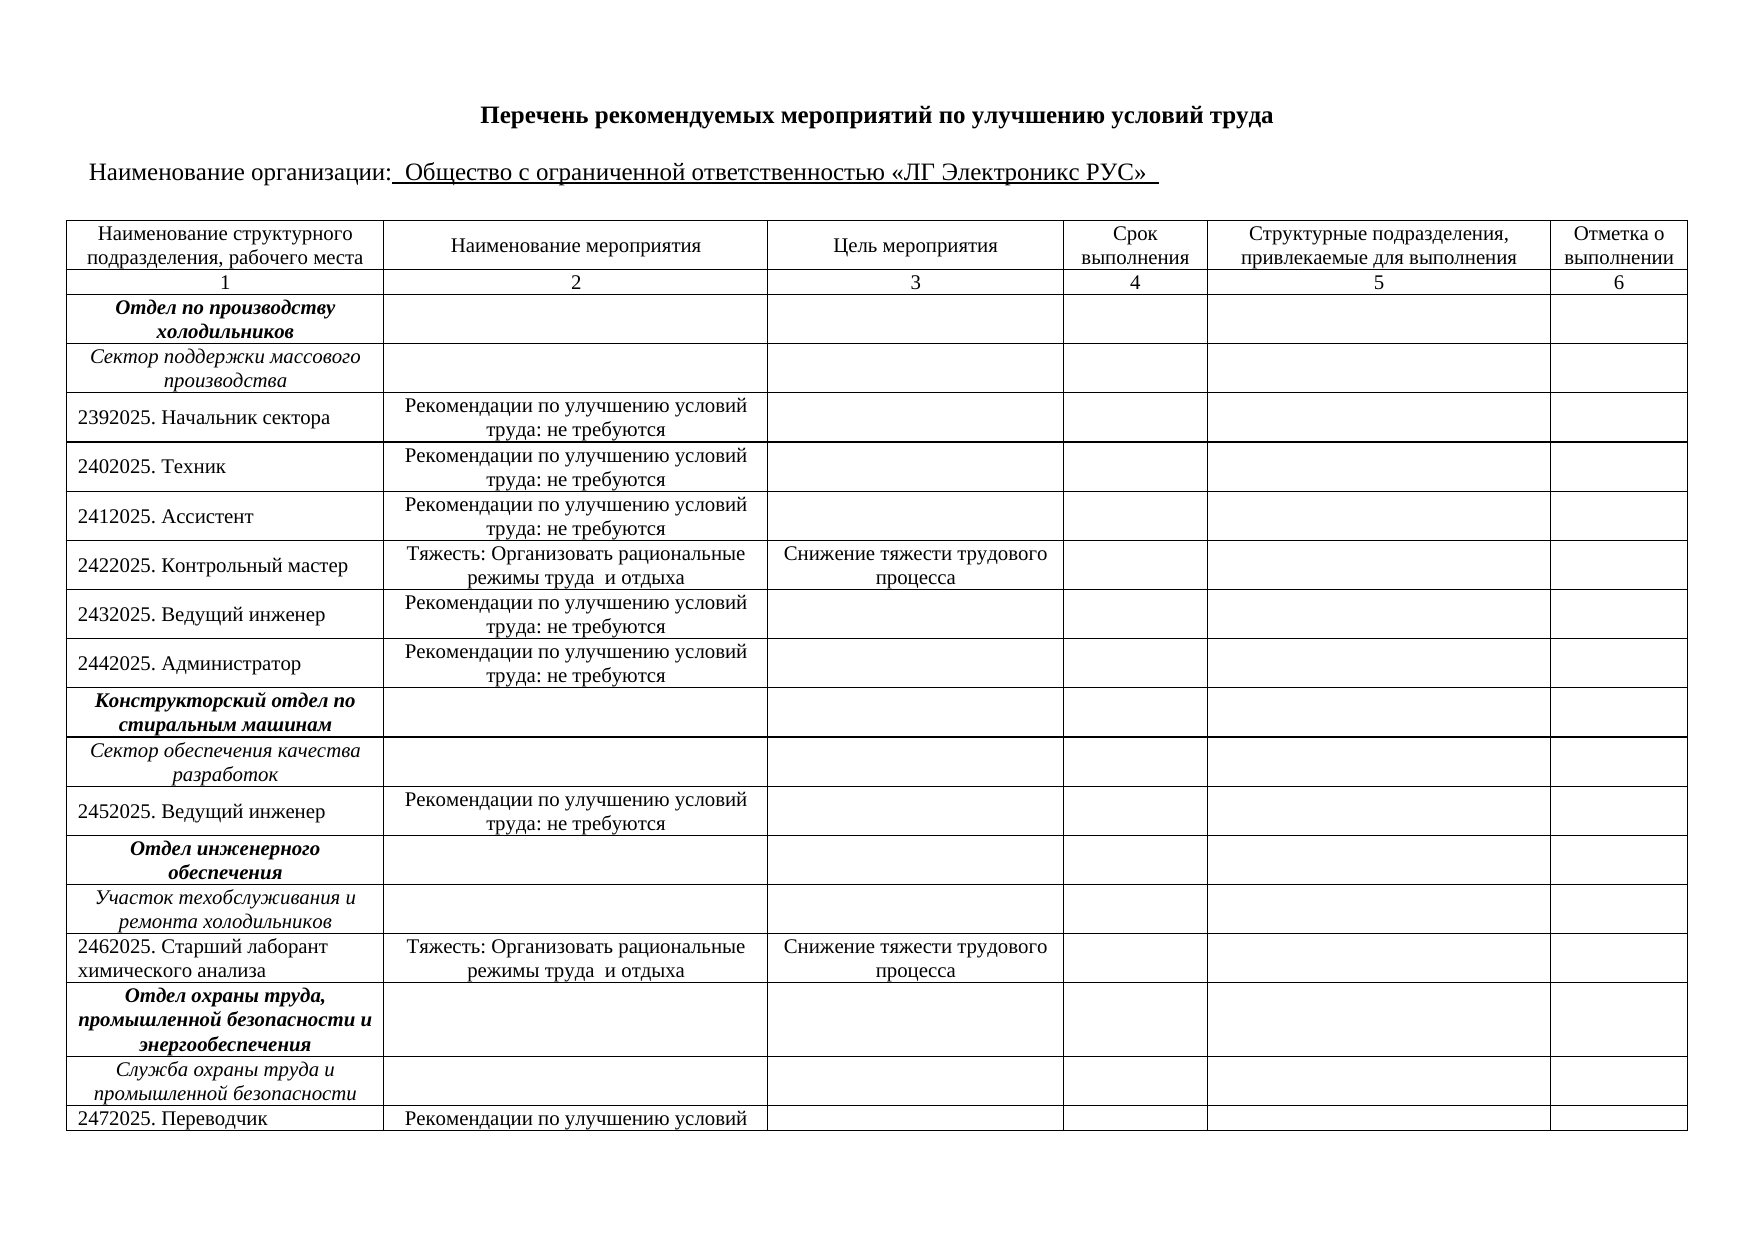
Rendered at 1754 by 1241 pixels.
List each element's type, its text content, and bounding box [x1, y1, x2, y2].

table_cell 4 [1064, 270, 1207, 294]
table_cell [1208, 787, 1550, 835]
table_cell [1064, 590, 1207, 638]
table_cell [384, 295, 767, 343]
table_header Срок выполнения [1064, 221, 1207, 269]
table_cell Рекомендации по улучшению условий труда: не требуются [384, 787, 767, 835]
table_cell 5 [1208, 270, 1550, 294]
table_cell [1208, 1106, 1550, 1130]
table_cell [384, 983, 767, 1056]
table_cell [1208, 688, 1550, 736]
table_cell 2452025. Ведущий инженер [67, 787, 383, 835]
table_cell Тяжесть: Организовать рациональные режимы труда и отдыха [384, 934, 767, 982]
table_header Цель мероприятия [768, 221, 1063, 269]
table_cell [1064, 1106, 1207, 1130]
table_cell [1551, 983, 1687, 1056]
table_cell [1064, 393, 1207, 441]
table_cell [768, 393, 1063, 441]
table_cell [768, 295, 1063, 343]
table_cell [768, 344, 1063, 392]
table_cell Сектор обеспечения качества разработок [67, 738, 383, 786]
table_cell [768, 983, 1063, 1056]
table_cell [768, 639, 1063, 687]
table_cell [768, 443, 1063, 491]
table_cell [1208, 934, 1550, 982]
table_cell [1551, 1057, 1687, 1105]
table_cell Снижение тяжести трудового процесса [768, 541, 1063, 589]
table_cell [1208, 492, 1550, 540]
table_cell [1551, 885, 1687, 933]
table_cell [1064, 492, 1207, 540]
table_cell Участок техобслуживания и ремонта холодильников [67, 885, 383, 933]
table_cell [384, 1106, 767, 1130]
table_cell Снижение тяжести трудового процесса [768, 934, 1063, 982]
table_cell [1551, 344, 1687, 392]
table_cell [1064, 836, 1207, 884]
table_cell 2392025. Начальник сектора [67, 393, 383, 441]
table_cell Служба охраны труда и промышленной безопасности [67, 1057, 383, 1105]
table_cell [1064, 738, 1207, 786]
table_header Наименование мероприятия [384, 221, 767, 269]
table_cell Сектор поддержки массового производства [67, 344, 383, 392]
table_cell [768, 688, 1063, 736]
table_cell [384, 344, 767, 392]
table_cell [1208, 1057, 1550, 1105]
table_cell [1064, 787, 1207, 835]
table_cell [768, 590, 1063, 638]
table_cell [1208, 295, 1550, 343]
table_cell 2402025. Техник [67, 443, 383, 491]
table_cell 2422025. Контрольный мастер [67, 541, 383, 589]
table_cell [1208, 738, 1550, 786]
table_cell [1064, 295, 1207, 343]
table_cell 2432025. Ведущий инженер [67, 590, 383, 638]
table_cell Рекомендации по улучшению условий труда: не требуются [384, 590, 767, 638]
table_cell [1064, 688, 1207, 736]
table_cell [384, 1057, 767, 1105]
table_cell [1551, 787, 1687, 835]
table_cell [1208, 590, 1550, 638]
table_cell [1551, 934, 1687, 982]
table_cell Тяжесть: Организовать рациональные режимы труда и отдыха [384, 541, 767, 589]
table_cell [1064, 639, 1207, 687]
table_cell Отдел инженерного обеспечения [67, 836, 383, 884]
table_cell [1551, 541, 1687, 589]
table_cell Рекомендации по улучшению условий труда: не требуются [384, 393, 767, 441]
table_cell [1551, 295, 1687, 343]
table_cell Рекомендации по улучшению условий труда: не требуются [384, 492, 767, 540]
table_cell [1208, 393, 1550, 441]
table_cell [768, 836, 1063, 884]
table_cell [768, 1106, 1063, 1130]
table_cell [1208, 836, 1550, 884]
table_cell [1208, 344, 1550, 392]
table_cell 2 [384, 270, 767, 294]
table_header Структурные подразделения, привлекаемые для выполнения [1208, 221, 1550, 269]
table_header Отметка о выполнении [1551, 221, 1687, 269]
table_cell Рекомендации по улучшению условий труда: не требуются [384, 443, 767, 491]
table_cell [1551, 443, 1687, 491]
table_cell [768, 787, 1063, 835]
table_cell [1064, 1057, 1207, 1105]
table_cell [1551, 639, 1687, 687]
table_cell [1551, 836, 1687, 884]
table_cell 2462025. Старший лаборант химического анализа [67, 934, 383, 982]
table_cell [384, 885, 767, 933]
table_cell 2472025. Переводчик [67, 1106, 383, 1130]
table_cell [768, 738, 1063, 786]
table_cell 1 [67, 270, 383, 294]
table_cell [1208, 443, 1550, 491]
table_cell [768, 1057, 1063, 1105]
table_cell [1208, 885, 1550, 933]
table_cell [1208, 983, 1550, 1056]
table_cell 2412025. Ассистент [67, 492, 383, 540]
table_cell [1064, 541, 1207, 589]
table_cell [384, 738, 767, 786]
text Перечень рекомендуемых мероприятий по улучшению условий труда [89, 100, 1665, 129]
table_cell 3 [768, 270, 1063, 294]
table_cell [1551, 688, 1687, 736]
table_cell [1551, 1106, 1687, 1130]
table_cell [384, 836, 767, 884]
table_cell Рекомендации по улучшению условий труда: не требуются [384, 639, 767, 687]
table_cell Отдел охраны труда, промышленной безопасности и энергообеспечения [67, 983, 383, 1056]
table_cell [1208, 541, 1550, 589]
table_cell 6 [1551, 270, 1687, 294]
table_cell [768, 885, 1063, 933]
table_cell [1551, 590, 1687, 638]
table_cell [384, 688, 767, 736]
table_cell Отдел по производству холодильников [67, 295, 383, 343]
table_cell Конструкторский отдел по стиральным машинам [67, 688, 383, 736]
table_cell [1551, 393, 1687, 441]
table_header Наименование структурного подразделения, рабочего места [67, 221, 383, 269]
table_cell [1551, 492, 1687, 540]
table_cell 2442025. Администратор [67, 639, 383, 687]
table_cell [768, 492, 1063, 540]
table_cell [1064, 344, 1207, 392]
text Наименование организации: Общество с ограниченной ответственностью «ЛГ Электроникс РУС» [89, 157, 1665, 186]
table_cell [1064, 934, 1207, 982]
table_cell [1064, 885, 1207, 933]
table_cell [1064, 443, 1207, 491]
table_cell [1208, 639, 1550, 687]
table_cell [1064, 983, 1207, 1056]
table_cell [1551, 738, 1687, 786]
